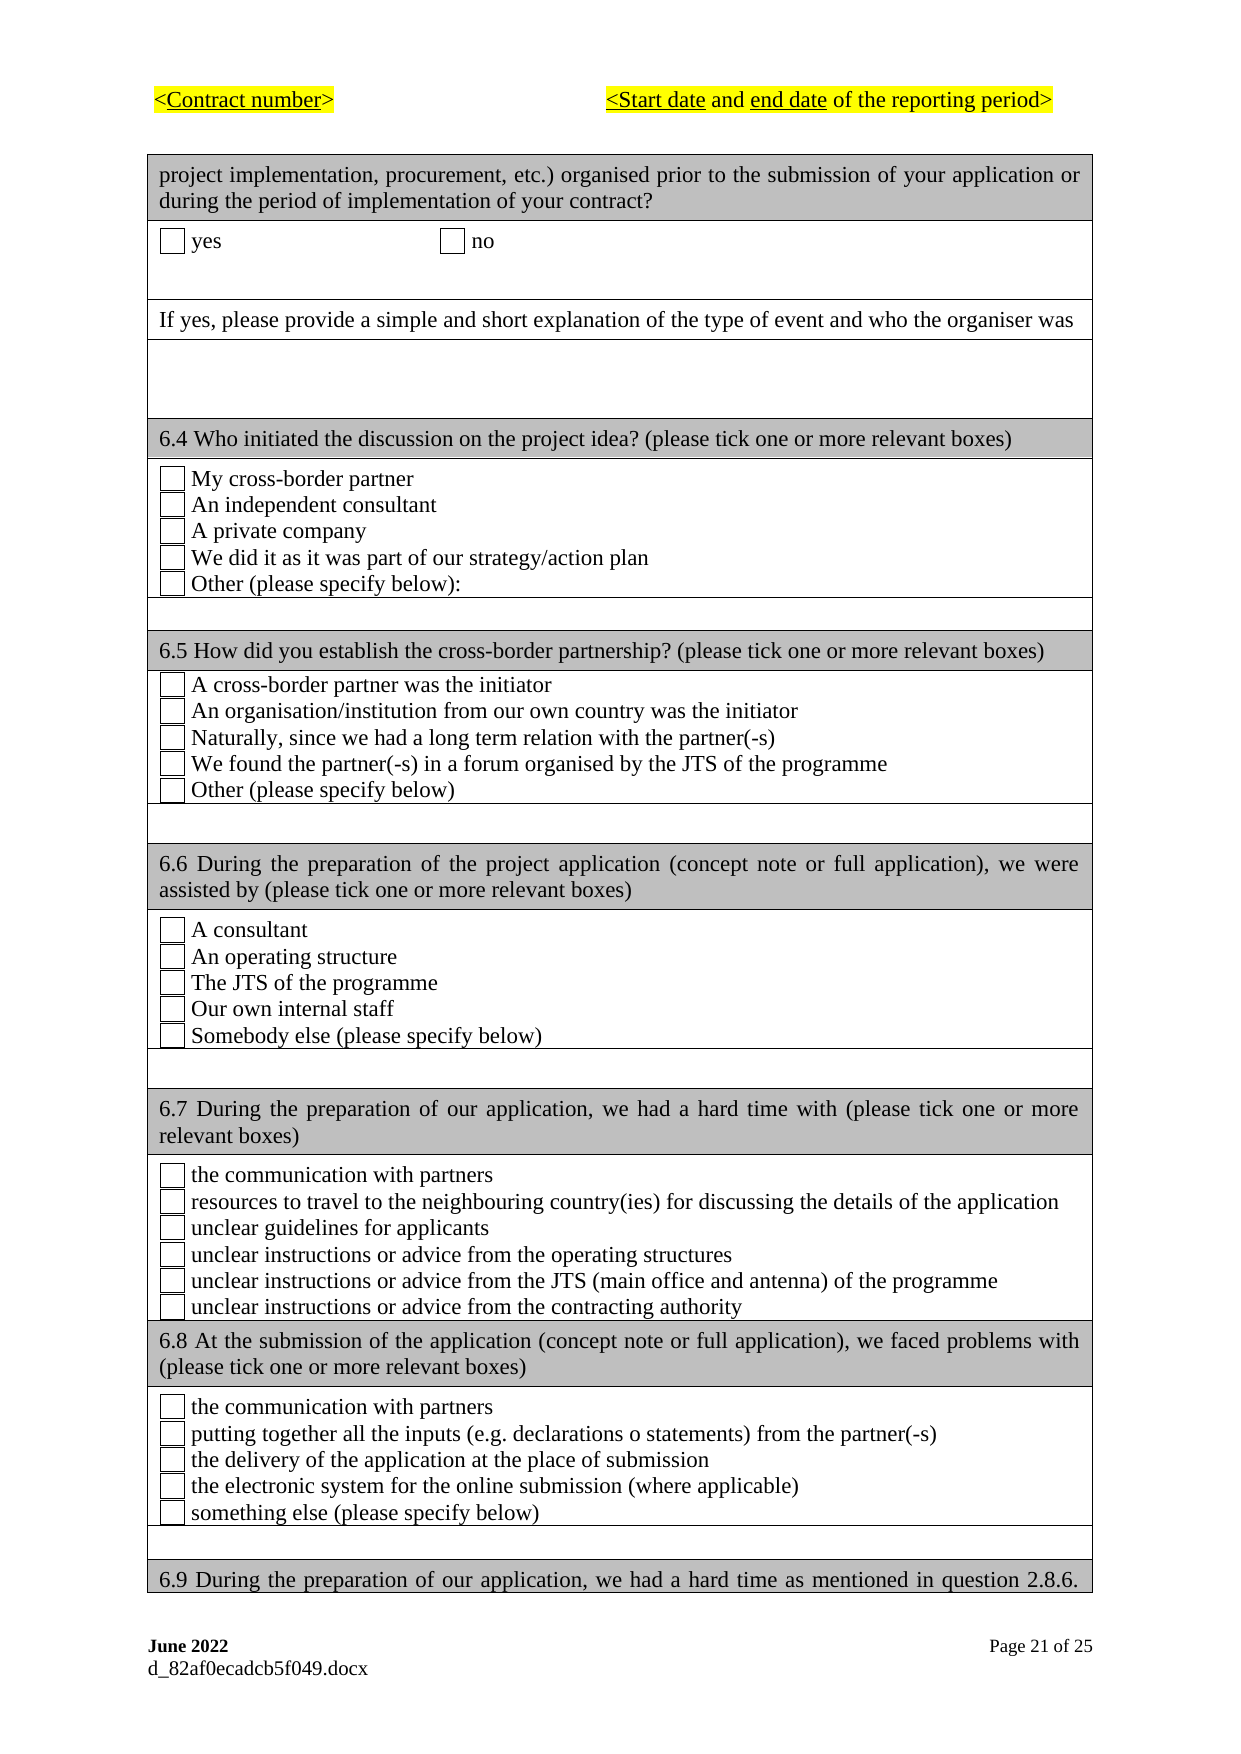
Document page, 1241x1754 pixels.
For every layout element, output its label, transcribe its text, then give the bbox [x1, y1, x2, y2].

table_cell [148, 598, 1092, 630]
table_cell the communication with partners putting together all the inputs (e.g. declarations o statements) from the partner(-s) the delivery of the application at the place of submission the electronic system for the online submission (where applicable) something else (please specify below) [148, 1387, 1092, 1525]
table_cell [148, 1560, 1092, 1592]
table_cell 6.5 How did you establish the cross-border partnership? (please tick one or more relevant boxes) [148, 631, 1092, 670]
table_cell 6.6 During the preparation of the project application (concept note or full application), we were assisted by (please tick one or more relevant boxes) [148, 844, 1092, 909]
table_cell 6.4 Who initiated the discussion on the project idea? (please tick one or more relevant boxes) [148, 419, 1092, 457]
table_cell A cross-border partner was the initiator An organisation/institution from our own country was the initiator Naturally, since we had a long term relation with the partner(-s) We found the partner(-s) in a forum organised by the JTS of the programme Other (please specify below) [148, 671, 1092, 803]
table_cell [148, 804, 1092, 843]
table_cell yes no [148, 221, 1092, 299]
table_cell [148, 1526, 1092, 1559]
table_cell 6.8 At the submission of the application (concept note or full application), we faced problems with (please tick one or more relevant boxes) [148, 1321, 1092, 1386]
table_cell the communication with partners resources to travel to the neighbouring country(ies) for discussing the details of the application unclear guidelines for applicants unclear instructions or advice from the operating structures unclear instructions or advice from the JTS (main office and antenna) of the programme unclear instructions or advice from the contracting authority [148, 1155, 1092, 1320]
table_cell 6.7 During the preparation of our application, we had a hard time with (please tick one or more relevant boxes) [148, 1089, 1092, 1154]
table_cell If yes, please provide a simple and short explanation of the type of event and who the organiser was [148, 300, 1092, 339]
table_cell My cross-border partner An independent consultant A private company We did it as it was part of our strategy/action plan Other (please specify below): [148, 459, 1092, 597]
table_cell [148, 340, 1092, 418]
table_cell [148, 155, 1092, 220]
table_cell A consultant An operating structure The JTS of the programme Our own internal staff Somebody else (please specify below) [148, 910, 1092, 1048]
table_cell [148, 1049, 1092, 1088]
